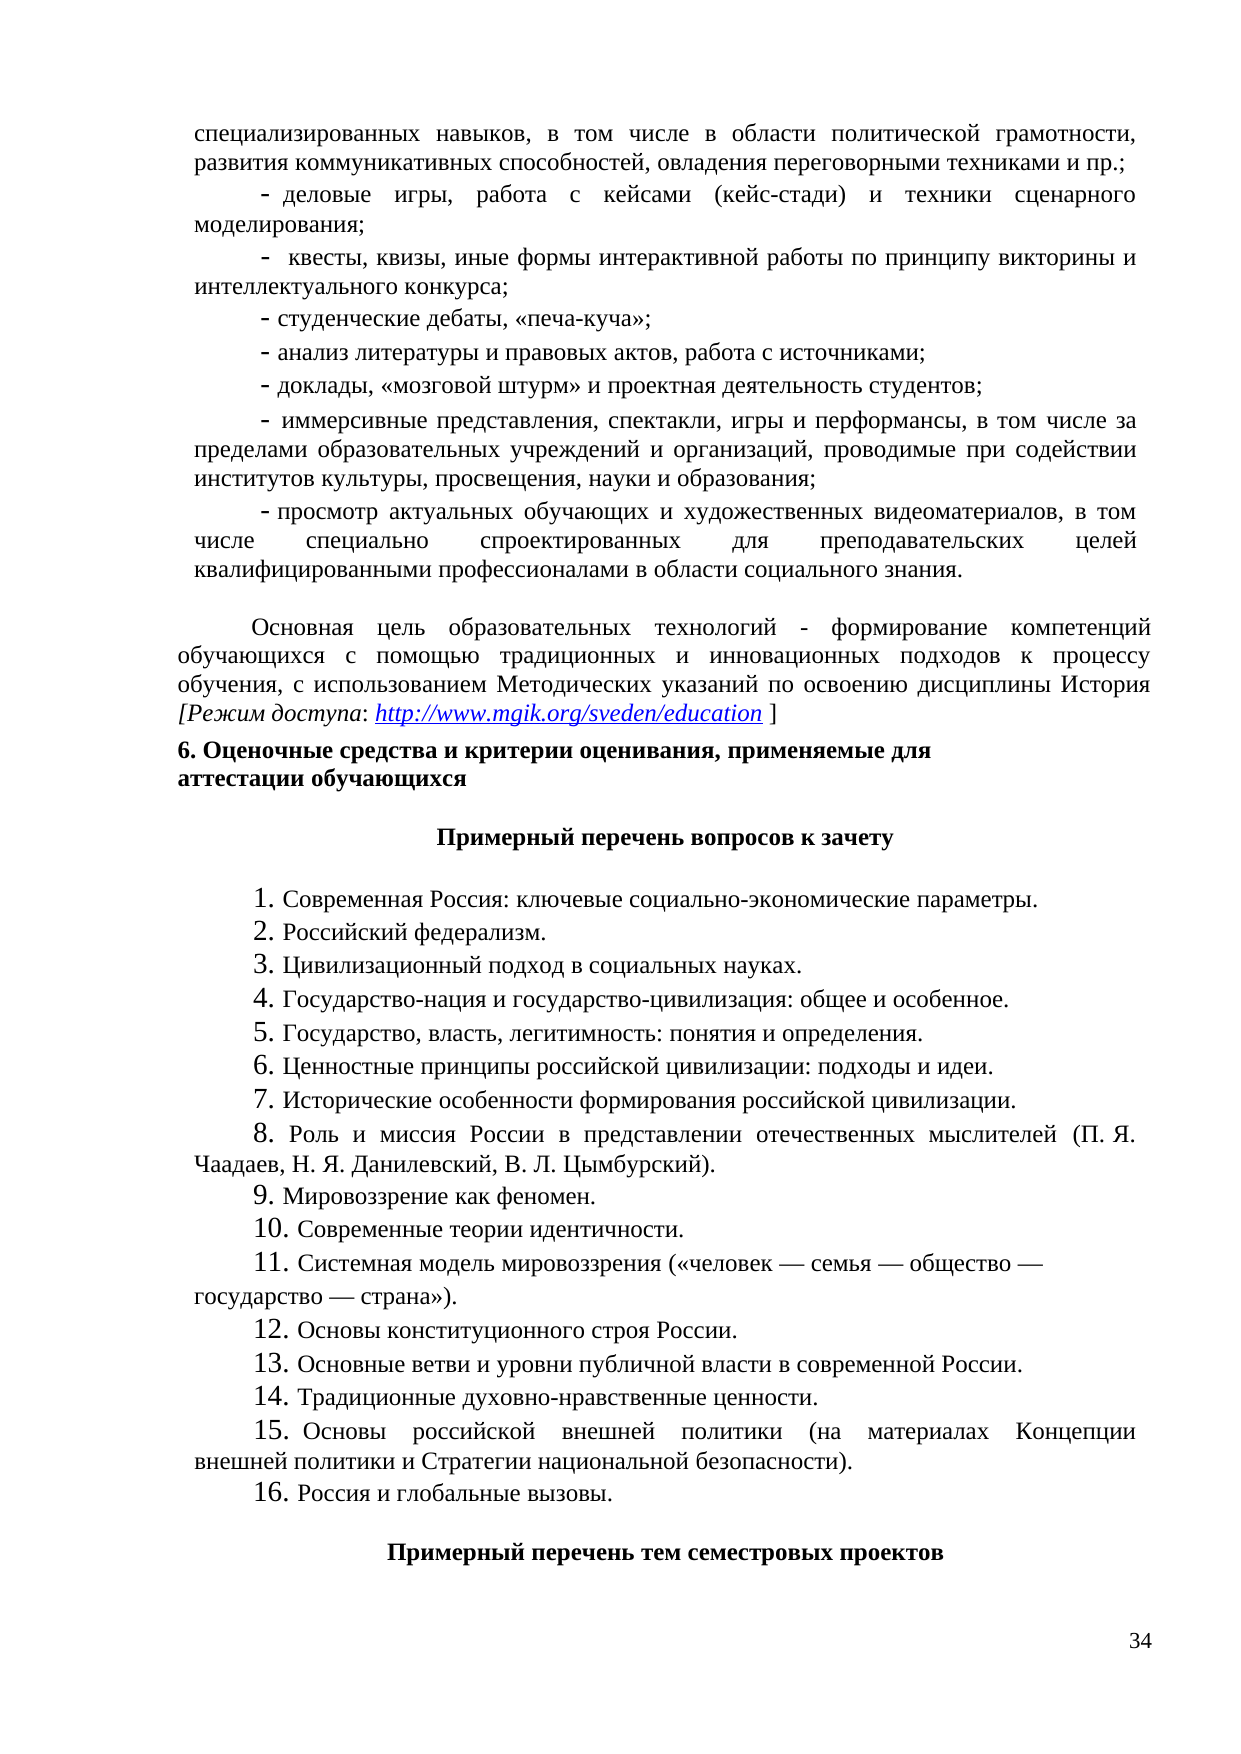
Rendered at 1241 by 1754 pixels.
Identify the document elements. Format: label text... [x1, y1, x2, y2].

subtitle Примерный перечень тем семестровых проектов [217, 1537, 1113, 1566]
list Системная модель мировоззрения («человек — семья — общество — [253, 1244, 1152, 1278]
list Россия и глобальные вызовы. [253, 1474, 1152, 1508]
subtitle 6. Оценочные средства и критерии оценивания, применяемые для аттестации обучающихся [177, 735, 947, 792]
list Ценностные принципы российской цивилизации: подходы и идеи. [253, 1048, 1152, 1081]
list Роль и миссия России в представлении отечественных мыслителей (П. Я. Чаадаев, Н. Я. Данилевский, В. Л. Цымбурский). [194, 1115, 1136, 1177]
list квесты, квизы, иные формы интерактивной работы по принципу викторины и интеллектуального конкурса; [194, 238, 1136, 300]
list анализ литературы и правовых актов, работа с источниками; [260, 334, 1152, 367]
list Основные ветви и уровни публичной власти в современной России. [253, 1345, 1152, 1379]
list Российский федерализм. [253, 914, 1152, 947]
list деловые игры, работа с кейсами (кейс-стади) и техники сценарного моделирования; [194, 176, 1136, 238]
list студенческие дебаты, «печа-куча»; [260, 300, 1152, 334]
list Современная Россия: ключевые социально-экономические параметры. [253, 880, 1152, 913]
list Основы конституционного строя России. [253, 1311, 1152, 1345]
list доклады, «мозговой штурм» и проектная деятельность студентов; [260, 367, 1152, 401]
list Современные теории идентичности. [253, 1211, 1152, 1244]
text Основная цель образовательных технологий - формирование компетенций обучающихся с помощью традиционных и инновационных подходов к процессу обучения, с использованием Методических указаний по освоению дисциплины История [Режим доступа: http://www.mgik.org/sveden/education ] [177, 612, 1152, 727]
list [194, 118, 1137, 176]
list Основы российской внешней политики (на материалах Концепции внешней политики и Стратегии национальной безопасности). [194, 1412, 1136, 1474]
list Цивилизационный подход в социальных науках. [253, 947, 1152, 981]
list Государство-нация и государство-цивилизация: общее и особенное. [253, 981, 1152, 1014]
list Традиционные духовно-нравственные ценности. [253, 1379, 1152, 1412]
list просмотр актуальных обучающих и художественных видеоматериалов, в том числе специально спроектированных для преподавательских целей квалифицированными профессионалами в области социального знания. [194, 492, 1137, 583]
text государство — страна»). [194, 1278, 1152, 1311]
list Мировоззрение как феномен. [253, 1177, 1152, 1211]
subtitle Примерный перечень вопросов к зачету [216, 822, 1113, 851]
list Исторические особенности формирования российской цивилизации. [253, 1081, 1152, 1115]
list Государство, власть, легитимность: понятия и определения. [253, 1014, 1152, 1048]
list иммерсивные представления, спектакли, игры и перформансы, в том числе за пределами образовательных учреждений и организаций, проводимые при содействии институтов культуры, просвещения, науки и образования; [194, 401, 1136, 492]
